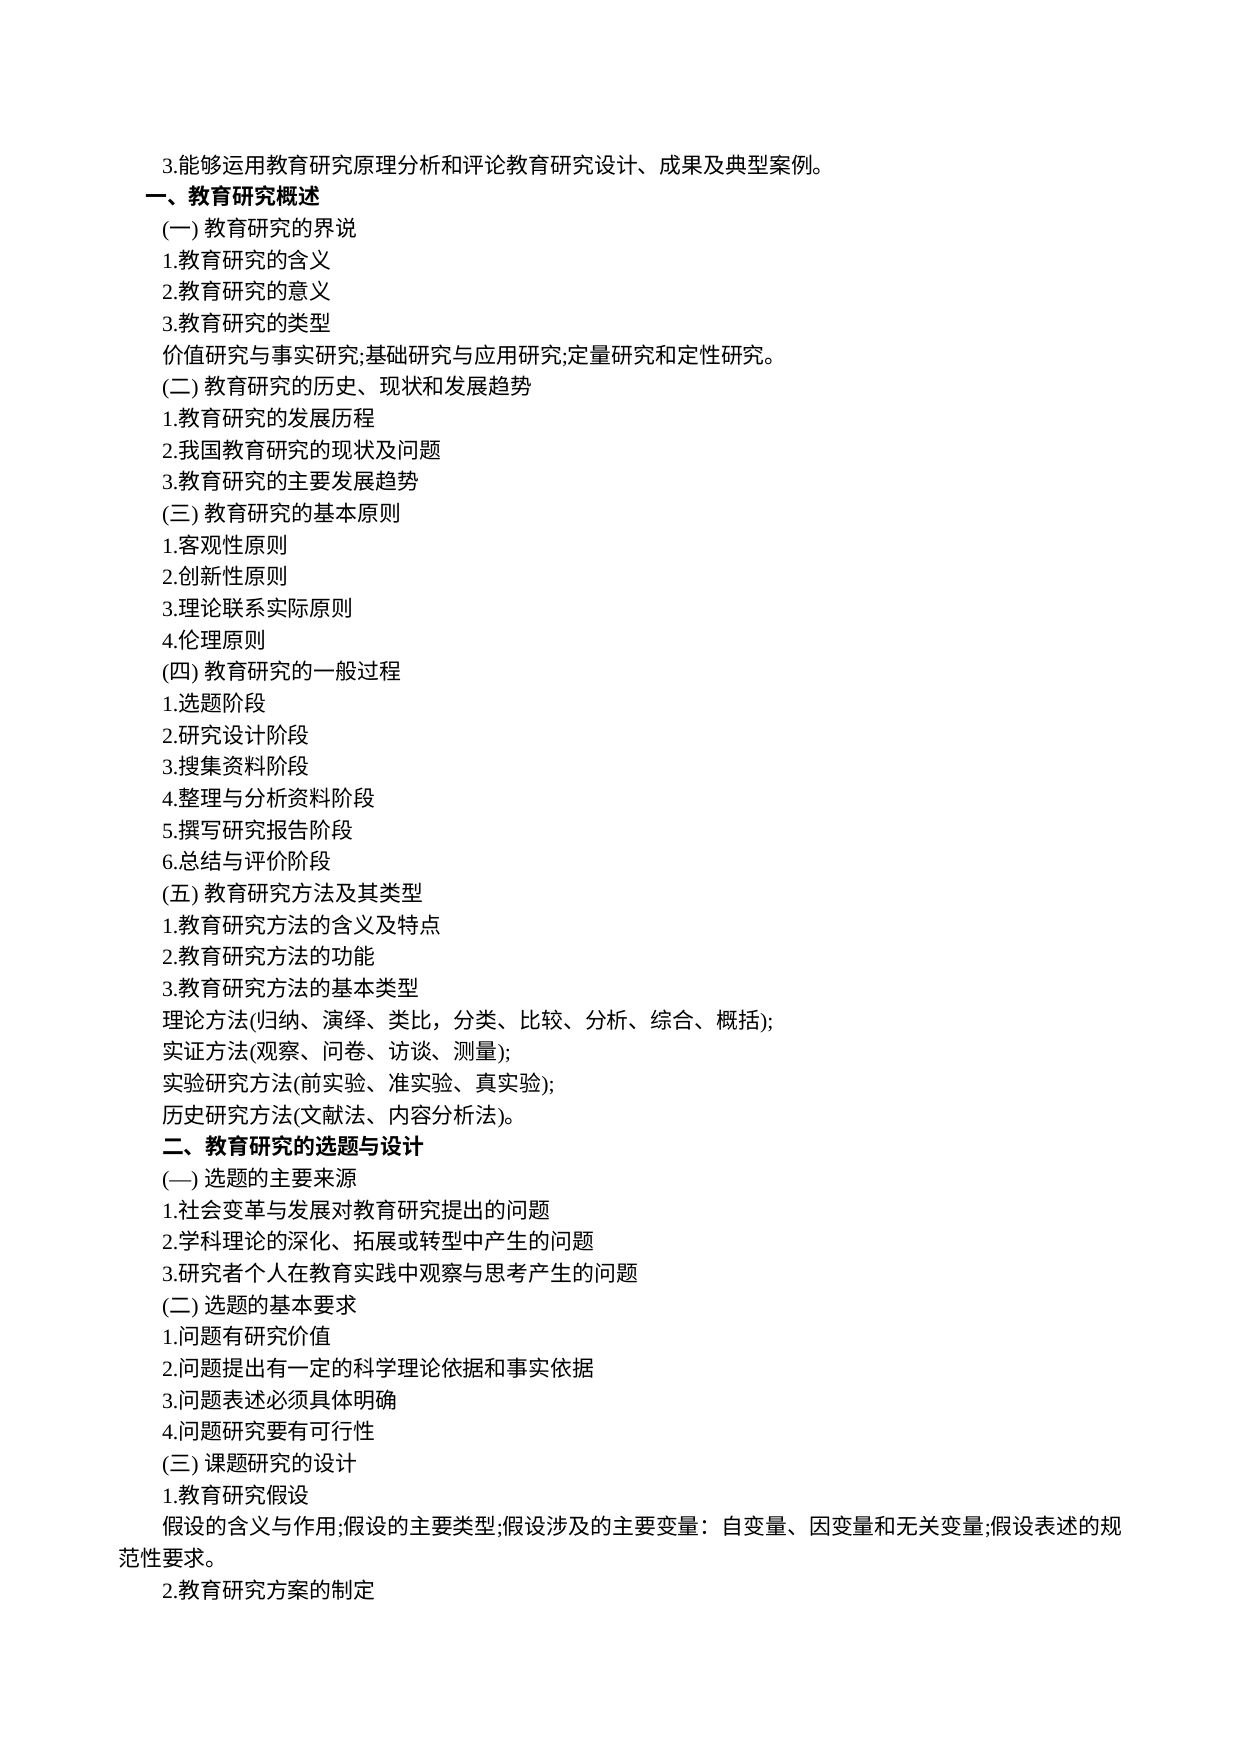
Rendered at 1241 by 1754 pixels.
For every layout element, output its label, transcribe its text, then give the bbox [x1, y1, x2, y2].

text 2.我国教育研究的现状及问题 [118, 433, 1122, 464]
text (二) 教育研究的历史、现状和发展趋势 [118, 369, 1122, 401]
text 2.创新性原则 [118, 559, 1122, 591]
text 3.教育研究的主要发展趋势 [118, 464, 1122, 496]
text (五) 教育研究方法及其类型 [118, 876, 1122, 908]
text 假设的含义与作用;假设的主要类型;假设涉及的主要变量：自变量、因变量和无关变量;假设表述的规范性要求。 [118, 1509, 1122, 1573]
text 4.整理与分析资料阶段 [118, 781, 1122, 813]
text (三) 教育研究的基本原则 [118, 496, 1122, 528]
text 3.教育研究方法的基本类型 [118, 971, 1122, 1003]
text 3.问题表述必须具体明确 [118, 1383, 1122, 1414]
text 2.研究设计阶段 [118, 718, 1122, 749]
text 2.教育研究的意义 [118, 274, 1122, 306]
text 实验研究方法(前实验、准实验、真实验); [118, 1066, 1122, 1098]
text 2.教育研究方案的制定 [118, 1573, 1122, 1604]
text 1.客观性原则 [118, 528, 1122, 559]
text 二、教育研究的选题与设计 [118, 1129, 1122, 1161]
text 1.问题有研究价值 [118, 1319, 1122, 1351]
text 3.搜集资料阶段 [118, 749, 1122, 781]
text 2.问题提出有一定的科学理论依据和事实依据 [118, 1351, 1122, 1383]
text 4.伦理原则 [118, 623, 1122, 654]
text 一、教育研究概述 [118, 179, 1122, 211]
text 价值研究与事实研究;基础研究与应用研究;定量研究和定性研究。 [118, 338, 1122, 369]
text 1.教育研究的含义 [118, 243, 1122, 274]
text 3.研究者个人在教育实践中观察与思考产生的问题 [118, 1256, 1122, 1288]
text 1.教育研究方法的含义及特点 [118, 908, 1122, 939]
text 3.教育研究的类型 [118, 306, 1122, 338]
text 理论方法(归纳、演绎、类比，分类、比较、分析、综合、概括); [118, 1003, 1122, 1034]
text (三) 课题研究的设计 [118, 1446, 1122, 1478]
text 5.撰写研究报告阶段 [118, 813, 1122, 844]
text (二) 选题的基本要求 [118, 1288, 1122, 1319]
text 1.社会变革与发展对教育研究提出的问题 [118, 1193, 1122, 1224]
text (一) 教育研究的界说 [118, 211, 1122, 243]
text 6.总结与评价阶段 [118, 844, 1122, 876]
text (—) 选题的主要来源 [118, 1161, 1122, 1193]
text 2.教育研究方法的功能 [118, 939, 1122, 971]
text 1.教育研究假设 [118, 1478, 1122, 1509]
text 2.学科理论的深化、拓展或转型中产生的问题 [118, 1224, 1122, 1256]
text 3.能够运用教育研究原理分析和评论教育研究设计、成果及典型案例。 [118, 148, 1122, 179]
text 3.理论联系实际原则 [118, 591, 1122, 623]
text (四) 教育研究的一般过程 [118, 654, 1122, 686]
text 实证方法(观察、问卷、访谈、测量); [118, 1034, 1122, 1066]
text 4.问题研究要有可行性 [118, 1414, 1122, 1446]
text 1.教育研究的发展历程 [118, 401, 1122, 433]
text 1.选题阶段 [118, 686, 1122, 718]
text 历史研究方法(文献法、内容分析法)。 [118, 1098, 1122, 1129]
